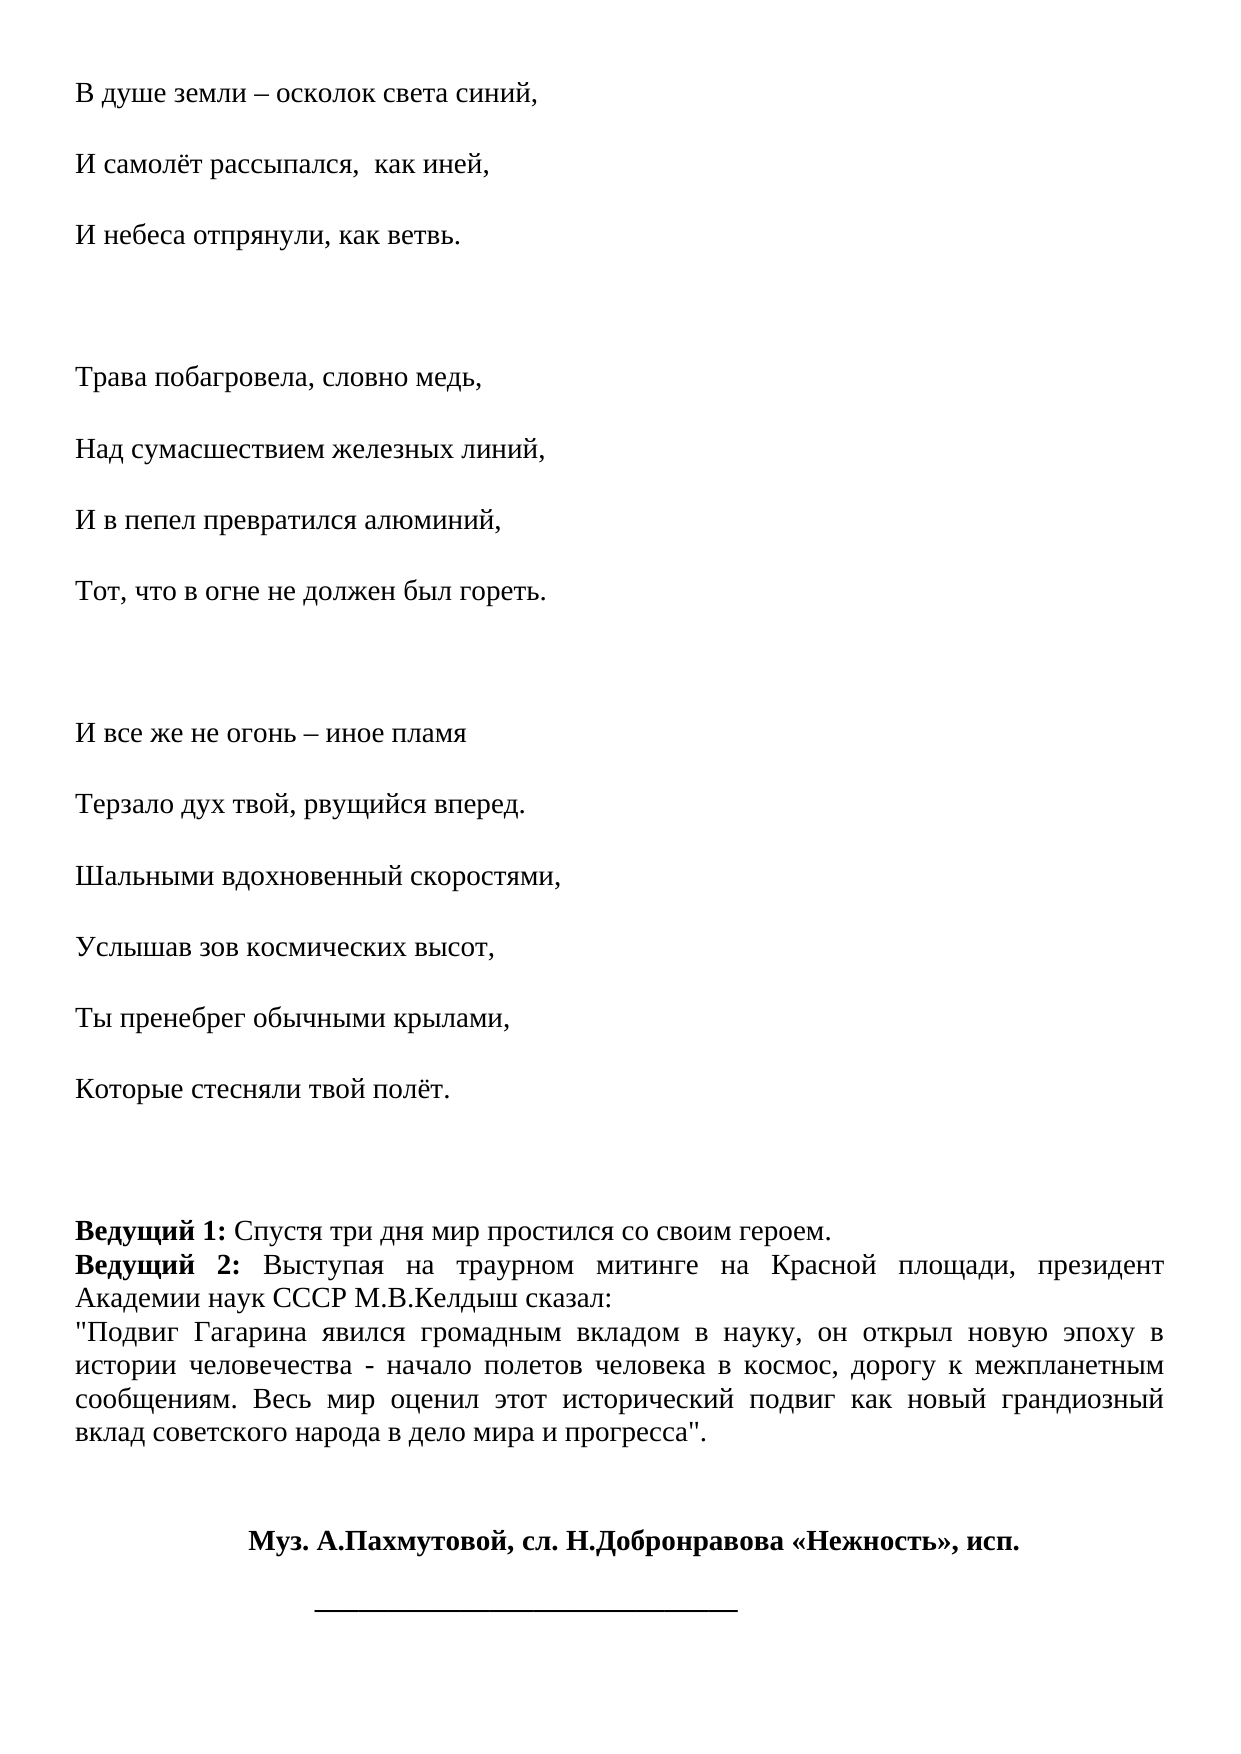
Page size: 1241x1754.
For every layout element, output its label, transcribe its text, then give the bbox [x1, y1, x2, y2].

text В душе земли – осколок света синий, [75, 75, 1165, 108]
text Над сумасшествием железных линий, [75, 431, 1165, 464]
text И небеса отпрянули, как ветвь. [75, 217, 1165, 251]
text Которые стесняли твой полёт. [75, 1071, 1165, 1104]
text Трава побагровела, словно медь, [75, 359, 1165, 393]
text Терзало дух твой, рвущийся вперед. [75, 786, 1165, 820]
subtitle Муз. А.Пахмутовой, сл. Н.Добронравова «Нежность», исп. _____________________________ [248, 1523, 1082, 1615]
text И самолёт рассыпался, как иней, [75, 146, 1165, 180]
text Ты пренебрег обычными крылами, [75, 1000, 1165, 1033]
text "Подвиг Гагарина явился громадным вкладом в науку, он открыл новую эпоху в истории человечества - начало полетов человека в космос, дорогу к межпланетным сообщениям. Весь мир оценил этот исторический подвиг как новый грандиозный вклад советского народа в дело мира и прогресса". [75, 1314, 1165, 1448]
text Тот, что в огне не должен был гореть. [75, 573, 1165, 607]
text И все же не огонь – иное пламя [75, 715, 1165, 749]
text Шальными вдохновенный скоростями, [75, 858, 1165, 891]
text Ведущий 2: Выступая на траурном митинге на Красной площади, президент Академии наук СССР М.В.Келдыш сказал: [75, 1247, 1165, 1314]
text И в пепел превратился алюминий, [75, 502, 1165, 535]
text Услышав зов космических высот, [75, 929, 1165, 962]
text Ведущий 1: Спустя три дня мир простился со своим героем. [75, 1213, 1165, 1247]
